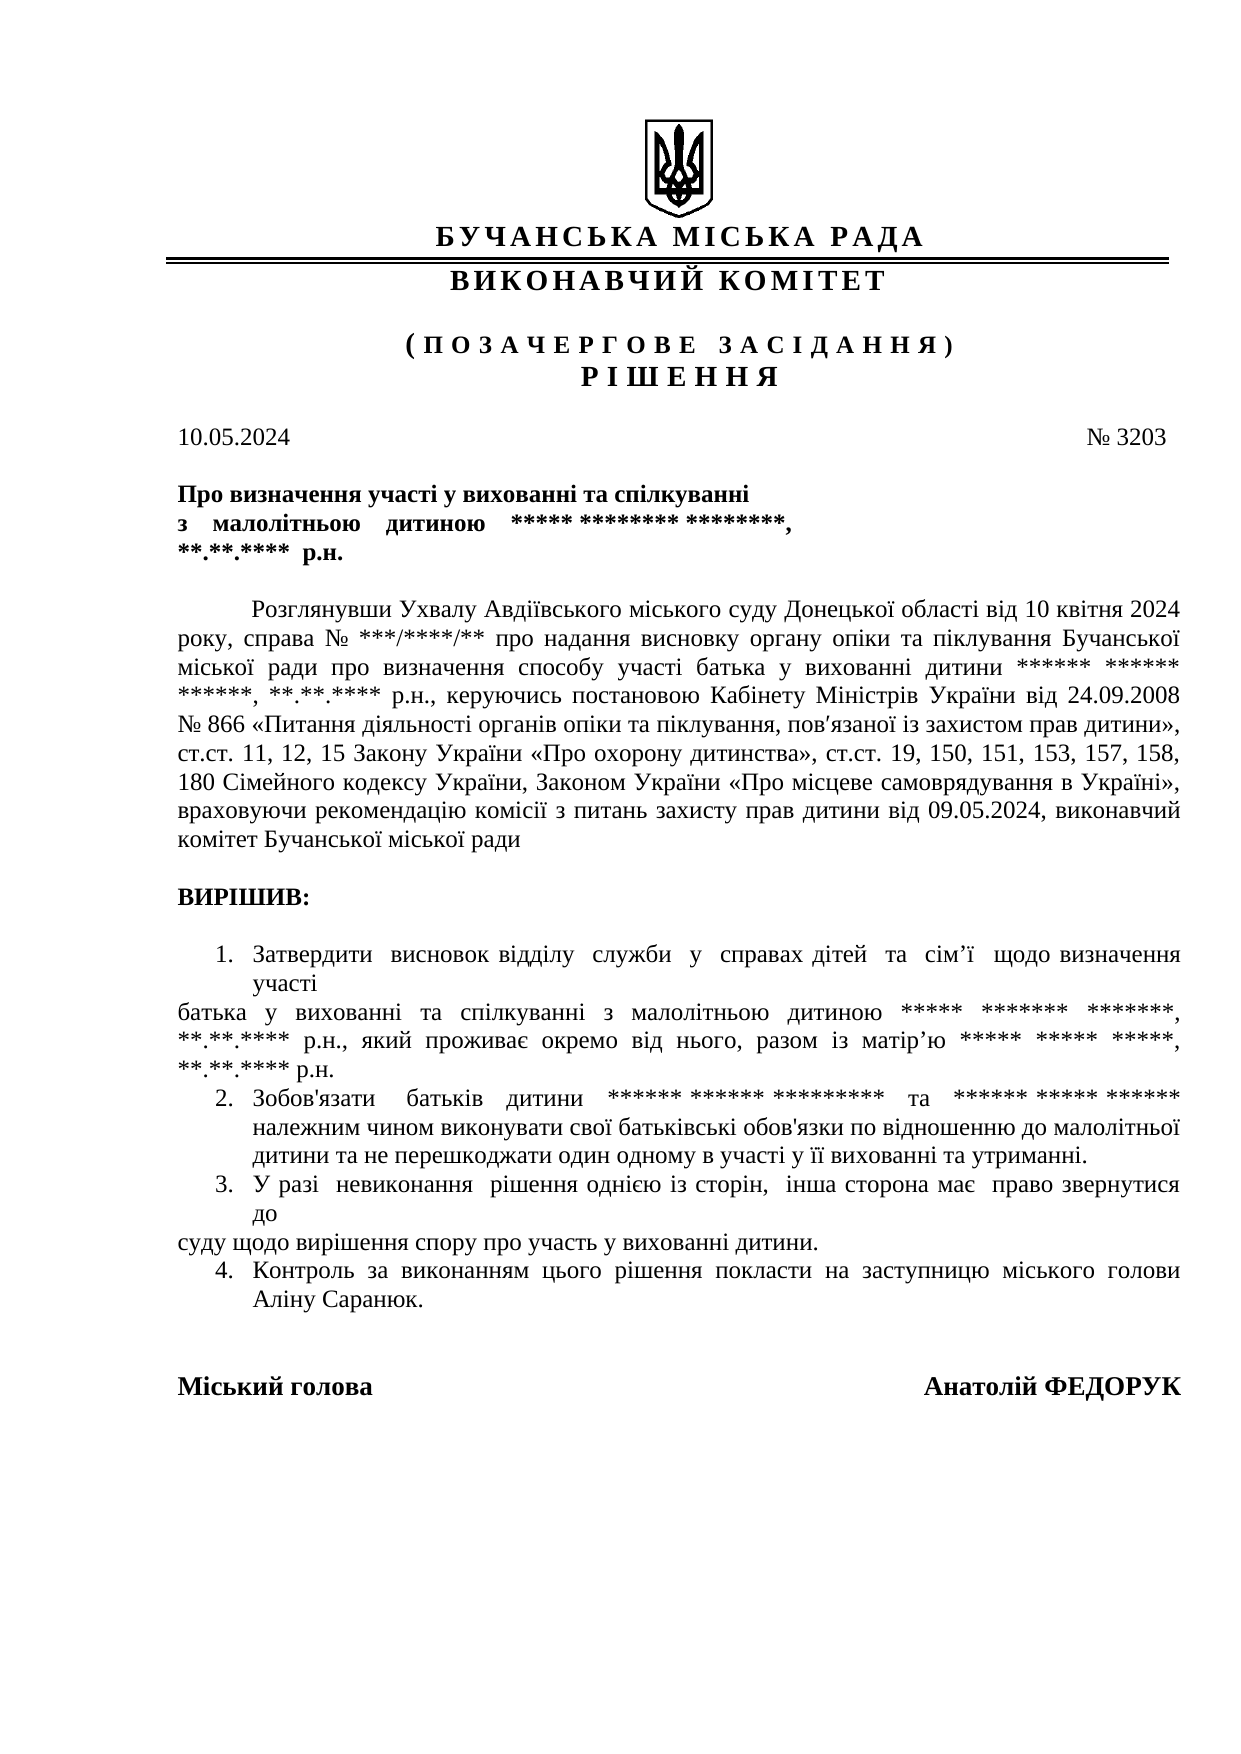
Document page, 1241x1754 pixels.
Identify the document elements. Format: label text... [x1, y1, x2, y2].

table_header ВИКОНАВЧИЙ КОМІТЕТ [166, 264, 1169, 326]
text Розглянувши Ухвалу Авдіївського міського суду Донецької області від 10 квітня 2024 року, справа № ***/****/** про надання висновку органу опіки та піклування Бучанської міської ради про визначення способу участі батька у вихованні дитини ****** ****** ******, **.**.**** р.н., керуючись постановою Кабінету Міністрів України від 24.09.2008 № 866 «Питання діяльності органів опіки та піклування, пов′язаної із захистом прав дитини», ст.ст. 11, 12, 15 Закону України «Про охорону дитинства», ст.ст. 19, 150, 151, 153, 157, 158, 180 Сімейного кодексу України, Законом України «Про місцеве самоврядування в Україні», враховуючи рекомендацію комісії з питань захисту прав дитини від 09.05.2024, виконавчий комітет Бучанської міської ради [177, 594, 1181, 853]
table_header Міський голова [166, 1370, 679, 1401]
list Зобов'язати батьків дитини ****** ****** ********* та ****** ***** ****** належним чином виконувати свої батьківські обов'язки по відношенню до малолітньої дитини та не перешкоджати один одному в участі у її вихованні та утриманні. [215, 1083, 1181, 1169]
text БУЧАНСЬКА МІСЬКА РАДА [177, 219, 1181, 252]
text (ПОЗАЧЕРГОВЕ ЗАСІДАННЯ) [177, 326, 1181, 359]
text Про визначення участі у вихованні та спілкуванні з малолітньою дитиною ***** ******** ********, **.**.**** р.н. [177, 479, 812, 565]
table_header № 3203 [679, 422, 1192, 450]
list Контроль за виконанням цього рішення покласти на заступницю міського голови Аліну Саранюк. [215, 1255, 1181, 1313]
table_header 10.05.2024 [166, 422, 679, 450]
text РІШЕННЯ [177, 359, 1181, 393]
list У разі невиконання рішення однією із сторін, інша сторона має право звернутися до [215, 1169, 1181, 1227]
text ВИРІШИВ: [177, 882, 1181, 910]
picture [643, 118, 715, 219]
text батька у вихованні та спілкуванні з малолітньою дитиною ***** ******* *******, **.**.**** р.н., який проживає окремо від нього, разом із матір’ю ***** ***** *****, **.**.**** р.н. [177, 997, 1181, 1083]
table_header Анатолій ФЕДОРУК [679, 1370, 1192, 1401]
list Затвердити висновок відділу служби у справах дітей та сім’ї щодо визначення участі [215, 939, 1181, 997]
text суду щодо вирішення спору про участь у вихованні дитини. [177, 1227, 1181, 1255]
